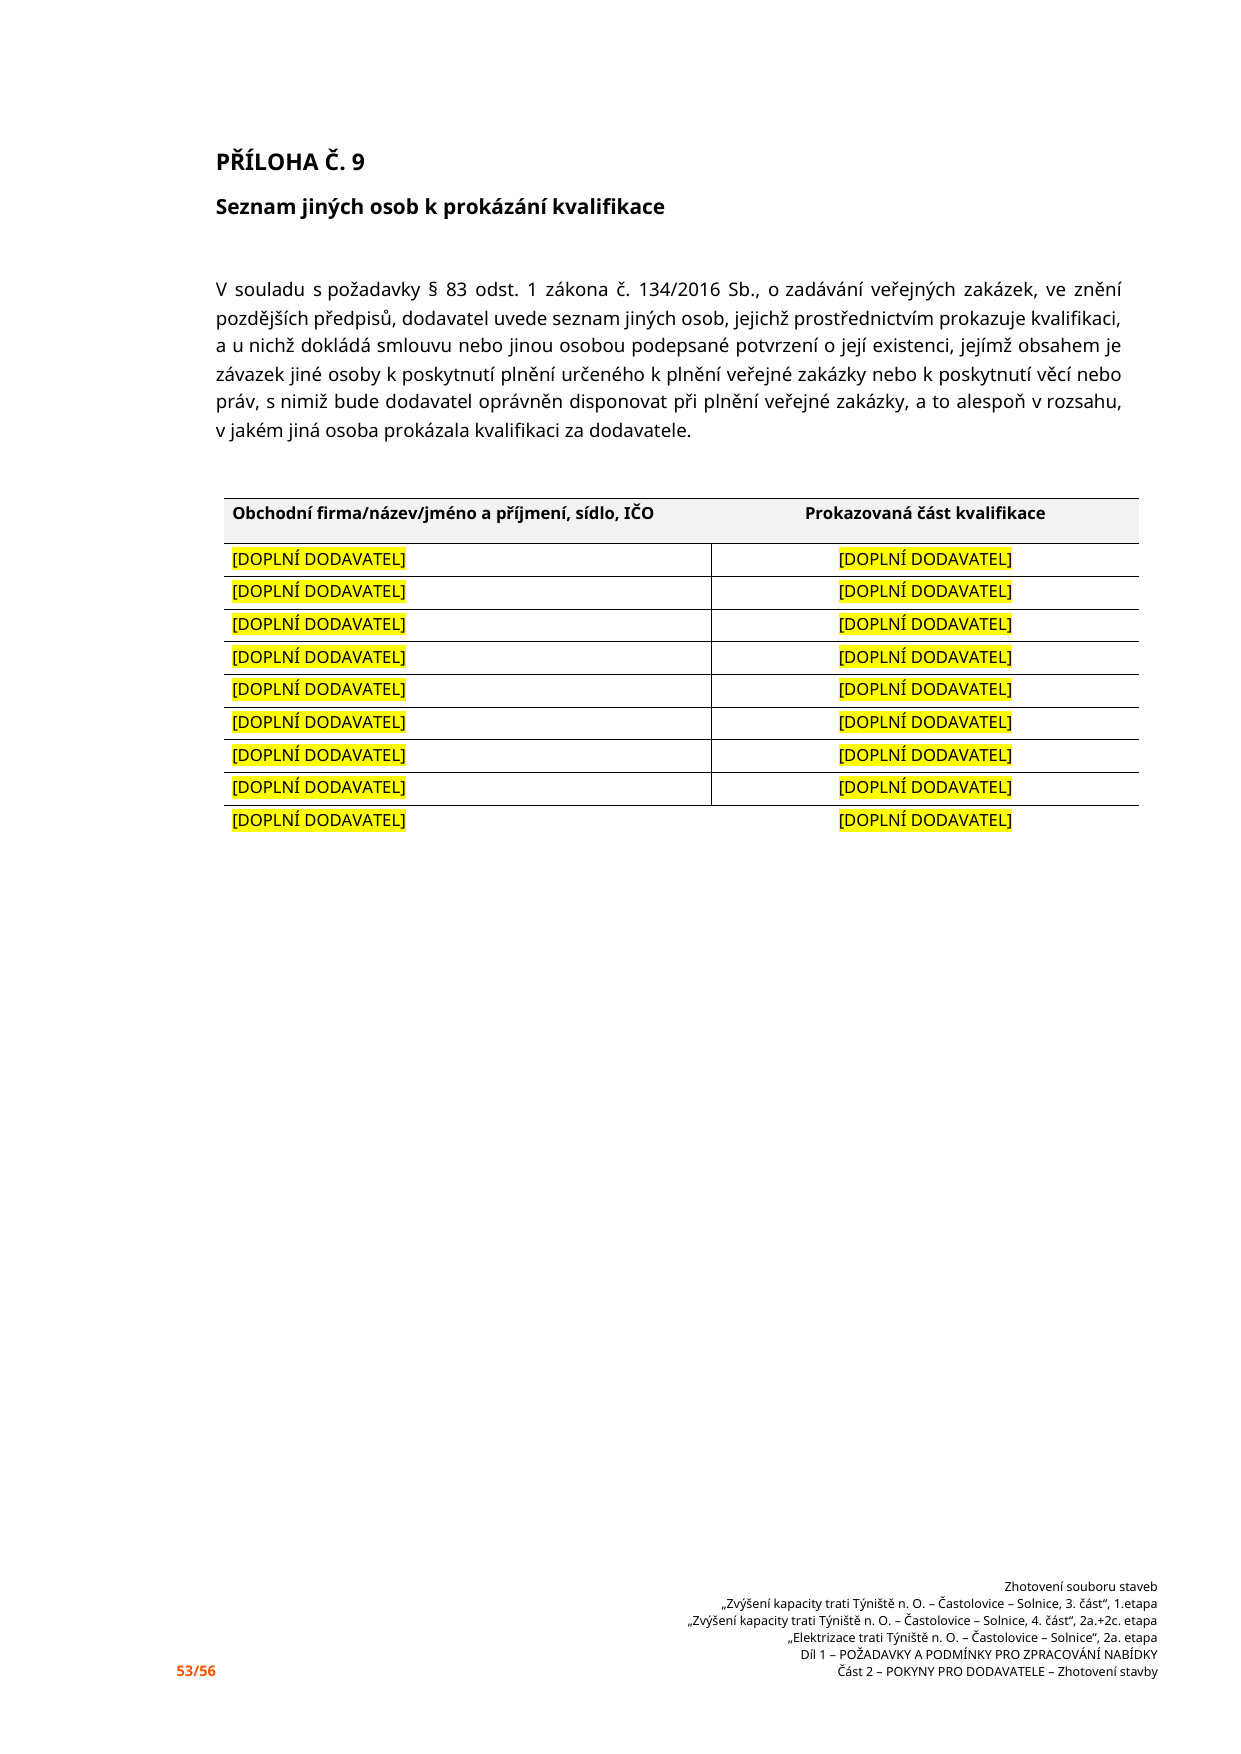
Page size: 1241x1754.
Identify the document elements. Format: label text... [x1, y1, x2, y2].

table_cell [DOPLNÍ DODAVATEL] [712, 610, 1139, 641]
table_cell [DOPLNÍ DODAVATEL] [712, 740, 1139, 772]
table_cell [DOPLNÍ DODAVATEL] [712, 773, 1139, 805]
table_cell [DOPLNÍ DODAVATEL] [712, 642, 1139, 674]
table_cell [DOPLNÍ DODAVATEL] [224, 610, 711, 641]
text Seznam jiných osob k prokázání kvalifikace [216, 192, 1122, 221]
table_cell [DOPLNÍ DODAVATEL] [224, 740, 711, 772]
table_cell [DOPLNÍ DODAVATEL] [224, 675, 711, 707]
table_cell [DOPLNÍ DODAVATEL] [224, 708, 711, 739]
table_cell [DOPLNÍ DODAVATEL] [224, 773, 711, 805]
table_cell [DOPLNÍ DODAVATEL] [712, 544, 1139, 576]
table_cell [DOPLNÍ DODAVATEL] [711, 806, 1139, 837]
table_cell [DOPLNÍ DODAVATEL] [224, 544, 711, 576]
table_cell [DOPLNÍ DODAVATEL] [712, 577, 1139, 608]
table_cell [DOPLNÍ DODAVATEL] [224, 577, 711, 608]
table_header Obchodní firma/název/jméno a příjmení, sídlo, IČO [224, 499, 711, 543]
table_cell [DOPLNÍ DODAVATEL] [224, 642, 711, 674]
table_cell [DOPLNÍ DODAVATEL] [224, 806, 711, 837]
text V souladu s požadavky § 83 odst. 1 zákona č. 134/2016 Sb., o zadávání veřejných zakázek, ve znění pozdějších předpisů, dodavatel uvede seznam jiných osob, jejichž prostřednictvím prokazuje kvalifikaci, a u nichž dokládá smlouvu nebo jinou osobou podepsané potvrzení o její existenci, jejímž obsahem je závazek jiné osoby k poskytnutí plnění určeného k plnění veřejné zakázky nebo k poskytnutí věcí nebo práv, s nimiž bude dodavatel oprávněn disponovat při plnění veřejné zakázky, a to alespoň v rozsahu, v jakém jiná osoba prokázala kvalifikaci za dodavatele. [216, 277, 1122, 442]
table_cell [DOPLNÍ DODAVATEL] [712, 675, 1139, 707]
table_cell [DOPLNÍ DODAVATEL] [712, 708, 1139, 739]
text Příloha č. 9 [216, 146, 1122, 177]
table_header Prokazovaná část kvalifikace [711, 499, 1139, 543]
